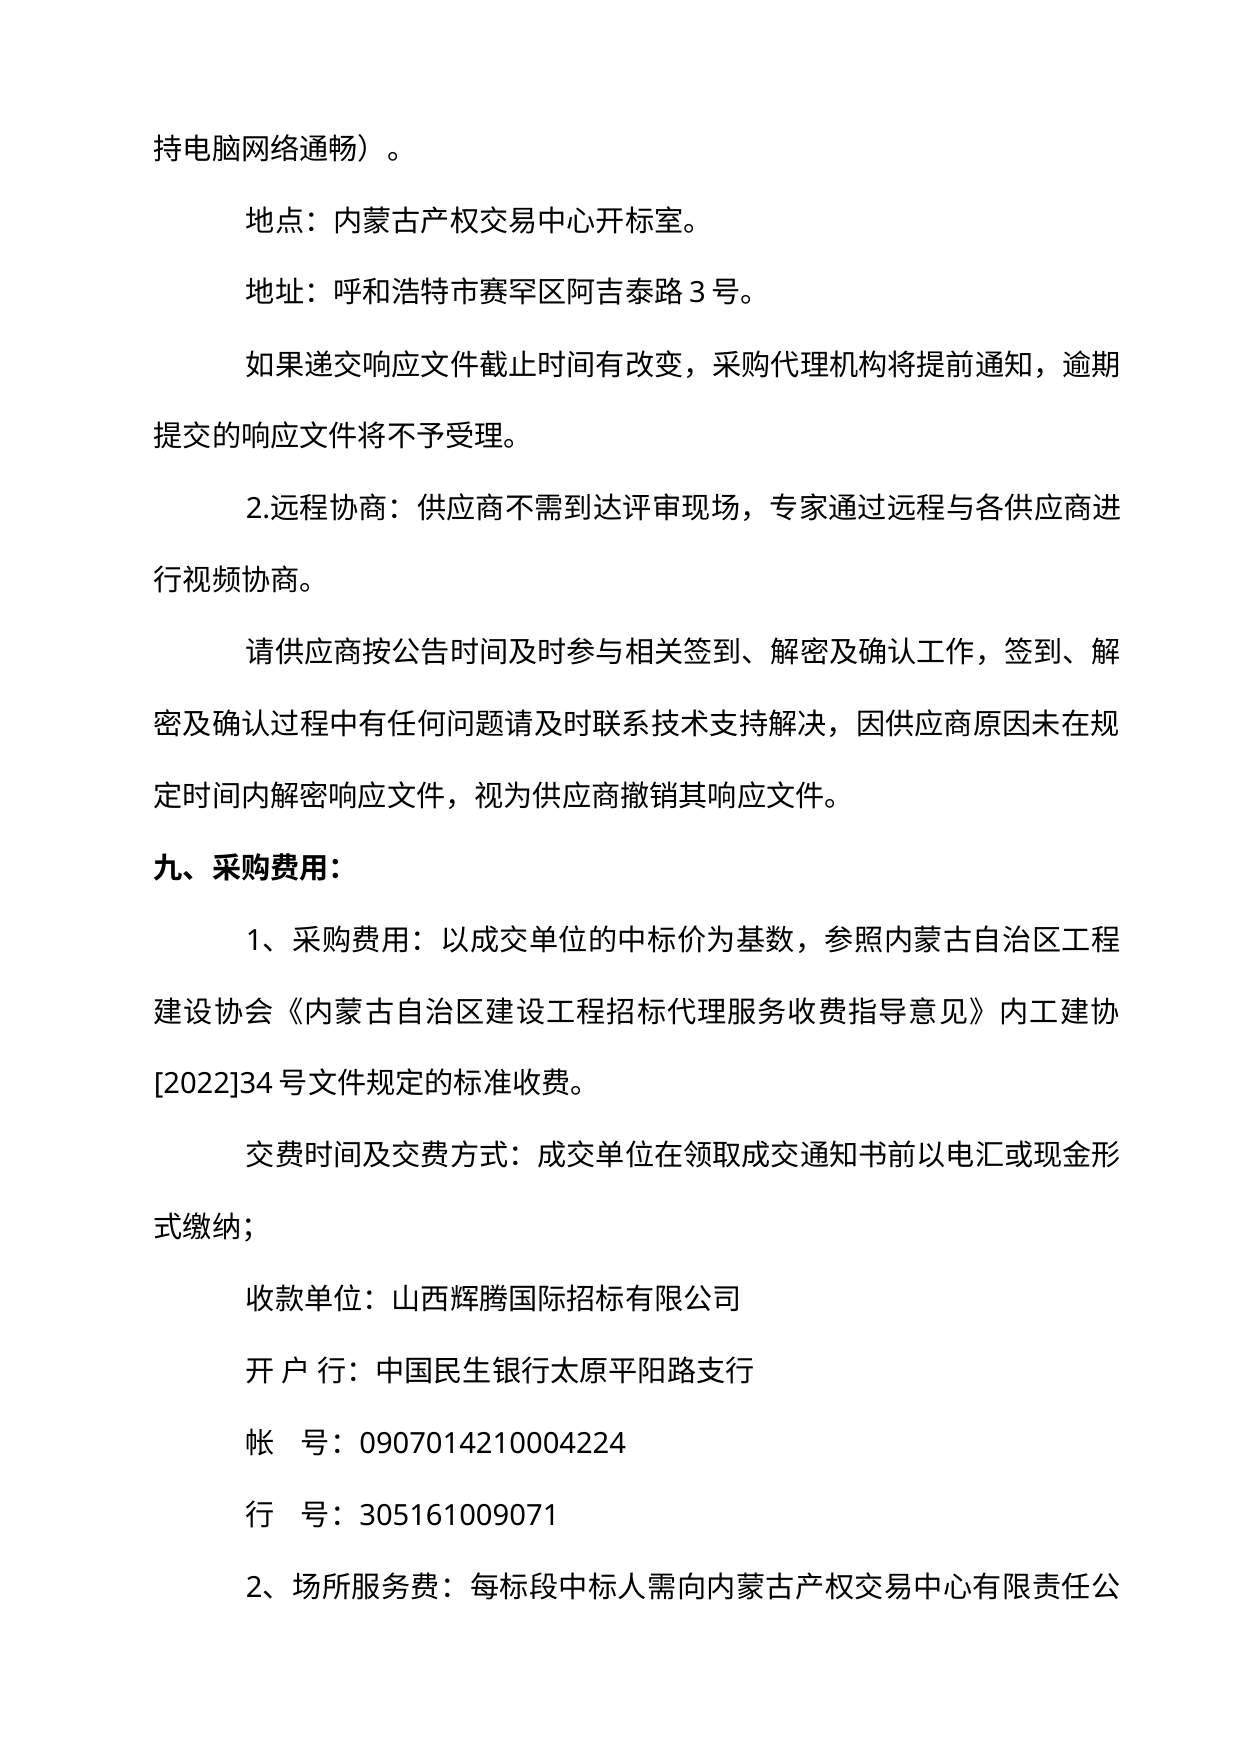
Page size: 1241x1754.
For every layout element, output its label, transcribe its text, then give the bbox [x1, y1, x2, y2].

text 1、采购费用：以成交单位的中标价为基数，参照内蒙古自治区工程建设协会《内蒙古自治区建设工程招标代理服务收费指导意见》内工建协[2022]34号文件规定的标准收费。 [153, 916, 1122, 1102]
text 如果递交响应文件截止时间有改变，采购代理机构将提前通知，逾期提交的响应文件将不予受理。 [153, 341, 1122, 455]
text 请供应商按公告时间及时参与相关签到、解密及确认工作，签到、解密及确认过程中有任何问题请及时联系技术支持解决，因供应商原因未在规定时间内解密响应文件，视为供应商撤销其响应文件。 [153, 629, 1122, 815]
text 行 号：305161009071 [153, 1491, 1122, 1534]
text 九、采购费用： [153, 844, 1122, 887]
text 交费时间及交费方式：成交单位在领取成交通知书前以电汇或现金形式缴纳； [153, 1132, 1122, 1246]
text 地址：呼和浩特市赛罕区阿吉泰路3号。 [153, 269, 1122, 311]
text 帐 号：0907014210004224 [153, 1419, 1122, 1462]
text 开 户 行：中国民生银行太原平阳路支行 [153, 1348, 1122, 1390]
text 地点：内蒙古产权交易中心开标室。 [153, 197, 1122, 239]
text 2.远程协商：供应商不需到达评审现场，专家通过远程与各供应商进行视频协商。 [153, 485, 1122, 599]
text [153, 125, 1122, 168]
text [153, 1563, 1122, 1606]
text 收款单位：山西辉腾国际招标有限公司 [153, 1276, 1122, 1318]
